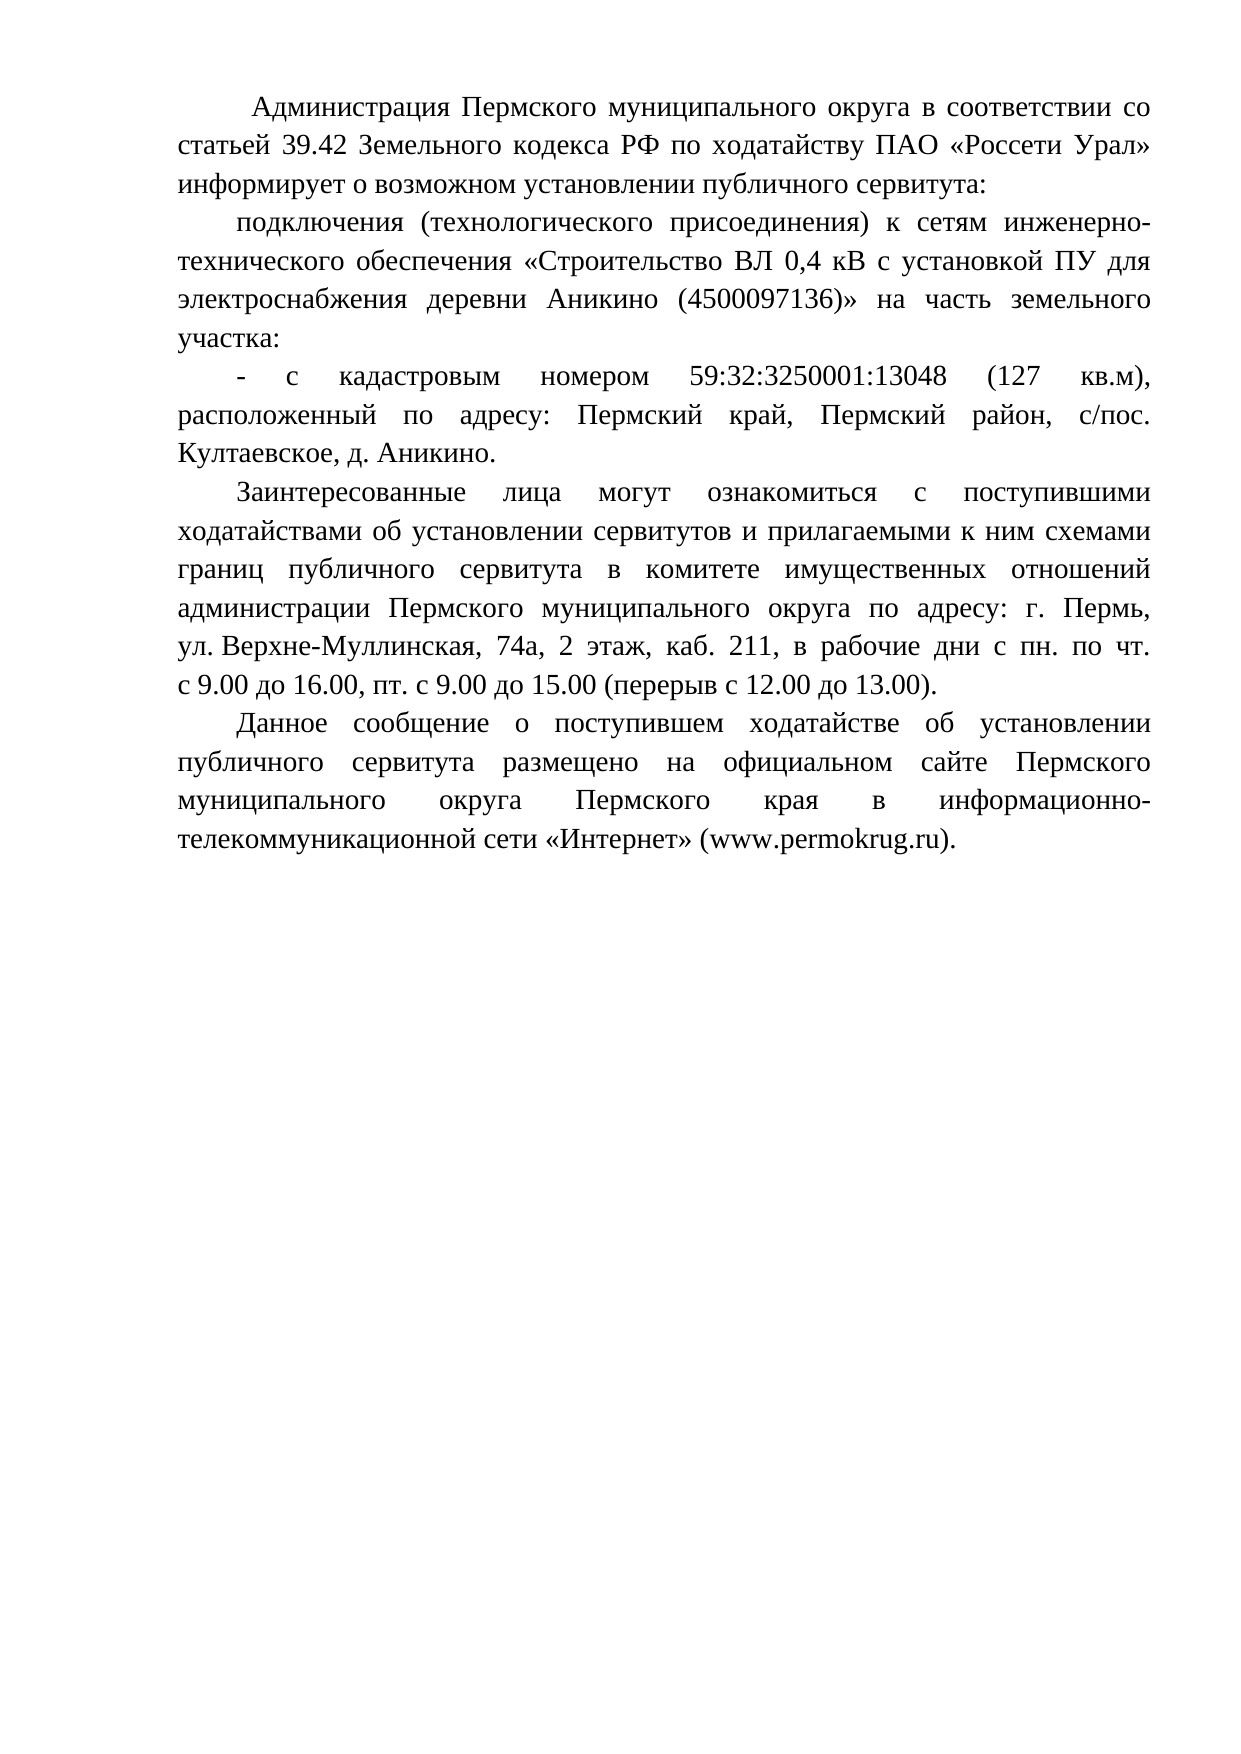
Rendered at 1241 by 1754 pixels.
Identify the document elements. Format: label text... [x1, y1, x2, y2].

text Администрация Пермского муниципального округа в соответствии со статьей 39.42 Земельного кодекса РФ по ходатайству ПАО «Россети Урал» информирует о возможном установлении публичного сервитута: [177, 89, 1152, 199]
list Заинтересованные лица могут ознакомиться с поступившими ходатайствами об установлении сервитутов и прилагаемыми к ним схемами границ публичного сервитута в комитете имущественных отношений администрации Пермского муниципального округа по адресу: г. Пермь, ул. Верхне-Муллинская, 74а, 2 этаж, каб. 211, в рабочие дни с пн. по чт. с 9.00 до 16.00, пт. с 9.00 до 15.00 (перерыв с 12.00 до 13.00). [177, 474, 1152, 700]
list - с кадастровым номером 59:32:3250001:13048 (127 кв.м), расположенный по адресу: Пермский край, Пермский район, с/пос. Култаевское, д. Аникино. [177, 358, 1152, 469]
text Данное сообщение о поступившем ходатайстве об установлении публичного сервитута размещено на официальном сайте Пермского муниципального округа Пермского края в информационно-телекоммуникационной сети «Интернет» (www.permokrug.ru). [177, 705, 1152, 854]
list подключения (технологического присоединения) к сетям инженерно-технического обеспечения «Строительство ВЛ 0,4 кВ с установкой ПУ для электроснабжения деревни Аникино (4500097136)» на часть земельного участка: [177, 204, 1152, 353]
